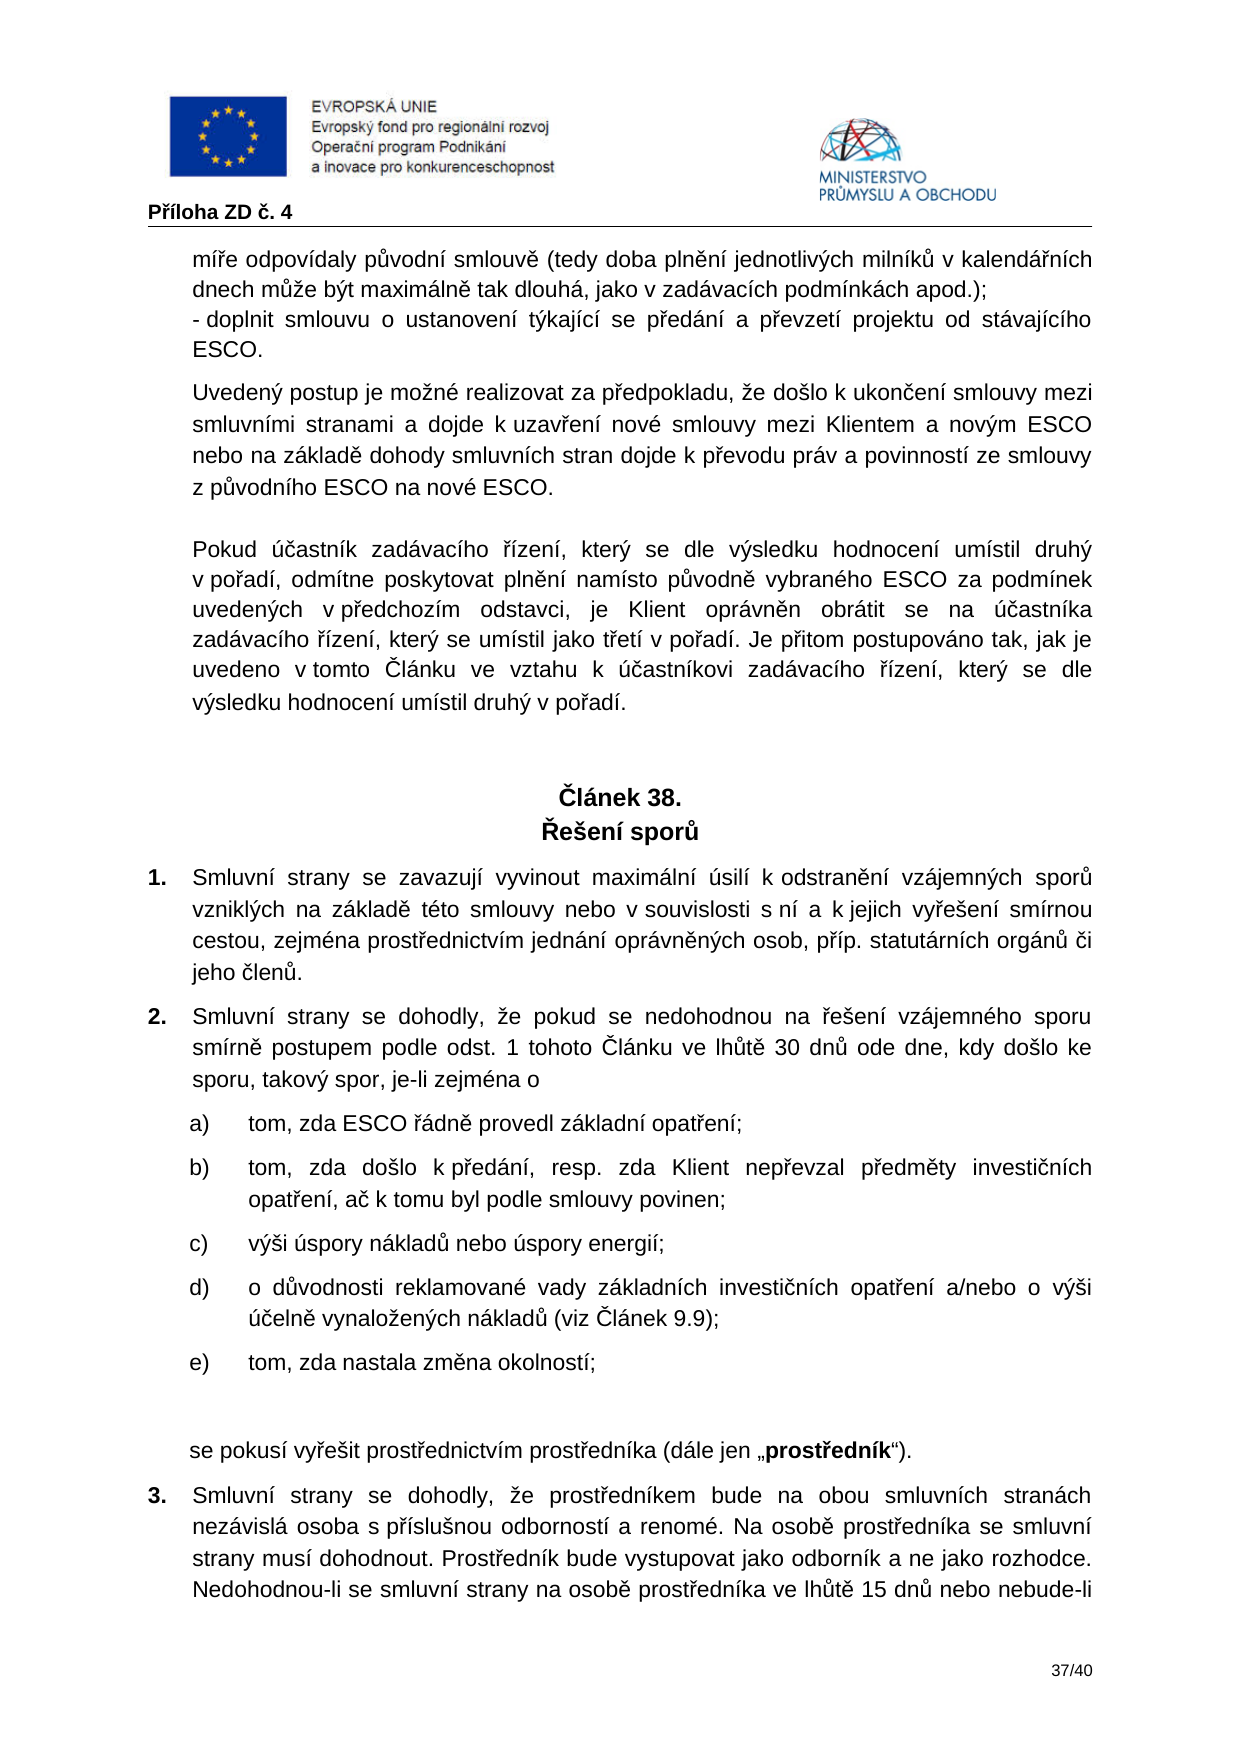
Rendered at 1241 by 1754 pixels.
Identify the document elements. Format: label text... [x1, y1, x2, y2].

list - doplnit smlouvu o ustanovení týkající se předání a převzetí projektu od stávajícího ESCO. [192, 306, 1092, 363]
subtitle tom, zda nastala změna okolností; [189, 1349, 1092, 1376]
picture [147, 73, 607, 201]
subtitle Řešení sporů [148, 783, 1092, 846]
subtitle Uvedený postup je možné realizovat za předpokladu, že došlo k ukončení smlouvy mezi smluvními stranami a dojde k uzavření nové smlouvy mezi Klientem a novým ESCO nebo na základě dohody smluvních stran dojde k převodu práv a povinností ze smlouvy z původního ESCO na nové ESCO. [192, 379, 1092, 500]
subtitle Smluvní strany se zavazují vyvinout maximální úsilí k odstranění vzájemných sporů vzniklých na základě této smlouvy nebo v souvislosti s ní a k jejich vyřešení smírnou cestou, zejména prostřednictvím jednání oprávněných osob, příp. statutárních orgánů či jeho členů. [148, 864, 1092, 985]
subtitle tom, zda došlo k předání, resp. zda Klient nepřevzal předměty investičních opatření, ač k tomu byl podle smlouvy povinen; [189, 1154, 1092, 1212]
subtitle o důvodnosti reklamované vady základních investičních opatření a/nebo o výši účelně vynaložených nákladů (viz Článek 9.9); [189, 1274, 1092, 1332]
list Pokud účastník zadávacího řízení, který se dle výsledku hodnocení umístil druhý v pořadí, odmítne poskytovat plnění namísto původně vybraného ESCO za podmínek uvedených v předchozím odstavci, je Klient oprávněn obrátit se na účastníka zadávacího řízení, který se umístil jako třetí v pořadí. Je přitom postupováno tak, jak je uvedeno v tomto Článku ve vztahu k účastníkovi zadávacího řízení, který se dle výsledku hodnocení umístil druhý v pořadí. [192, 536, 1092, 716]
picture [819, 118, 996, 201]
subtitle Smluvní strany se dohodly, že pokud se nedohodnou na řešení vzájemného sporu smírně postupem podle odst. 1 tohoto Článku ve lhůtě 30 dnů ode dne, kdy došlo ke sporu, takový spor, je-li zejména o [148, 1003, 1092, 1092]
subtitle výši úspory nákladů nebo úspory energií; [189, 1230, 1092, 1256]
text se pokusí vyřešit prostřednictvím prostředníka (dále jen „prostředník“). [148, 1437, 1092, 1464]
subtitle tom, zda ESCO řádně provedl základní opatření; [189, 1110, 1092, 1136]
